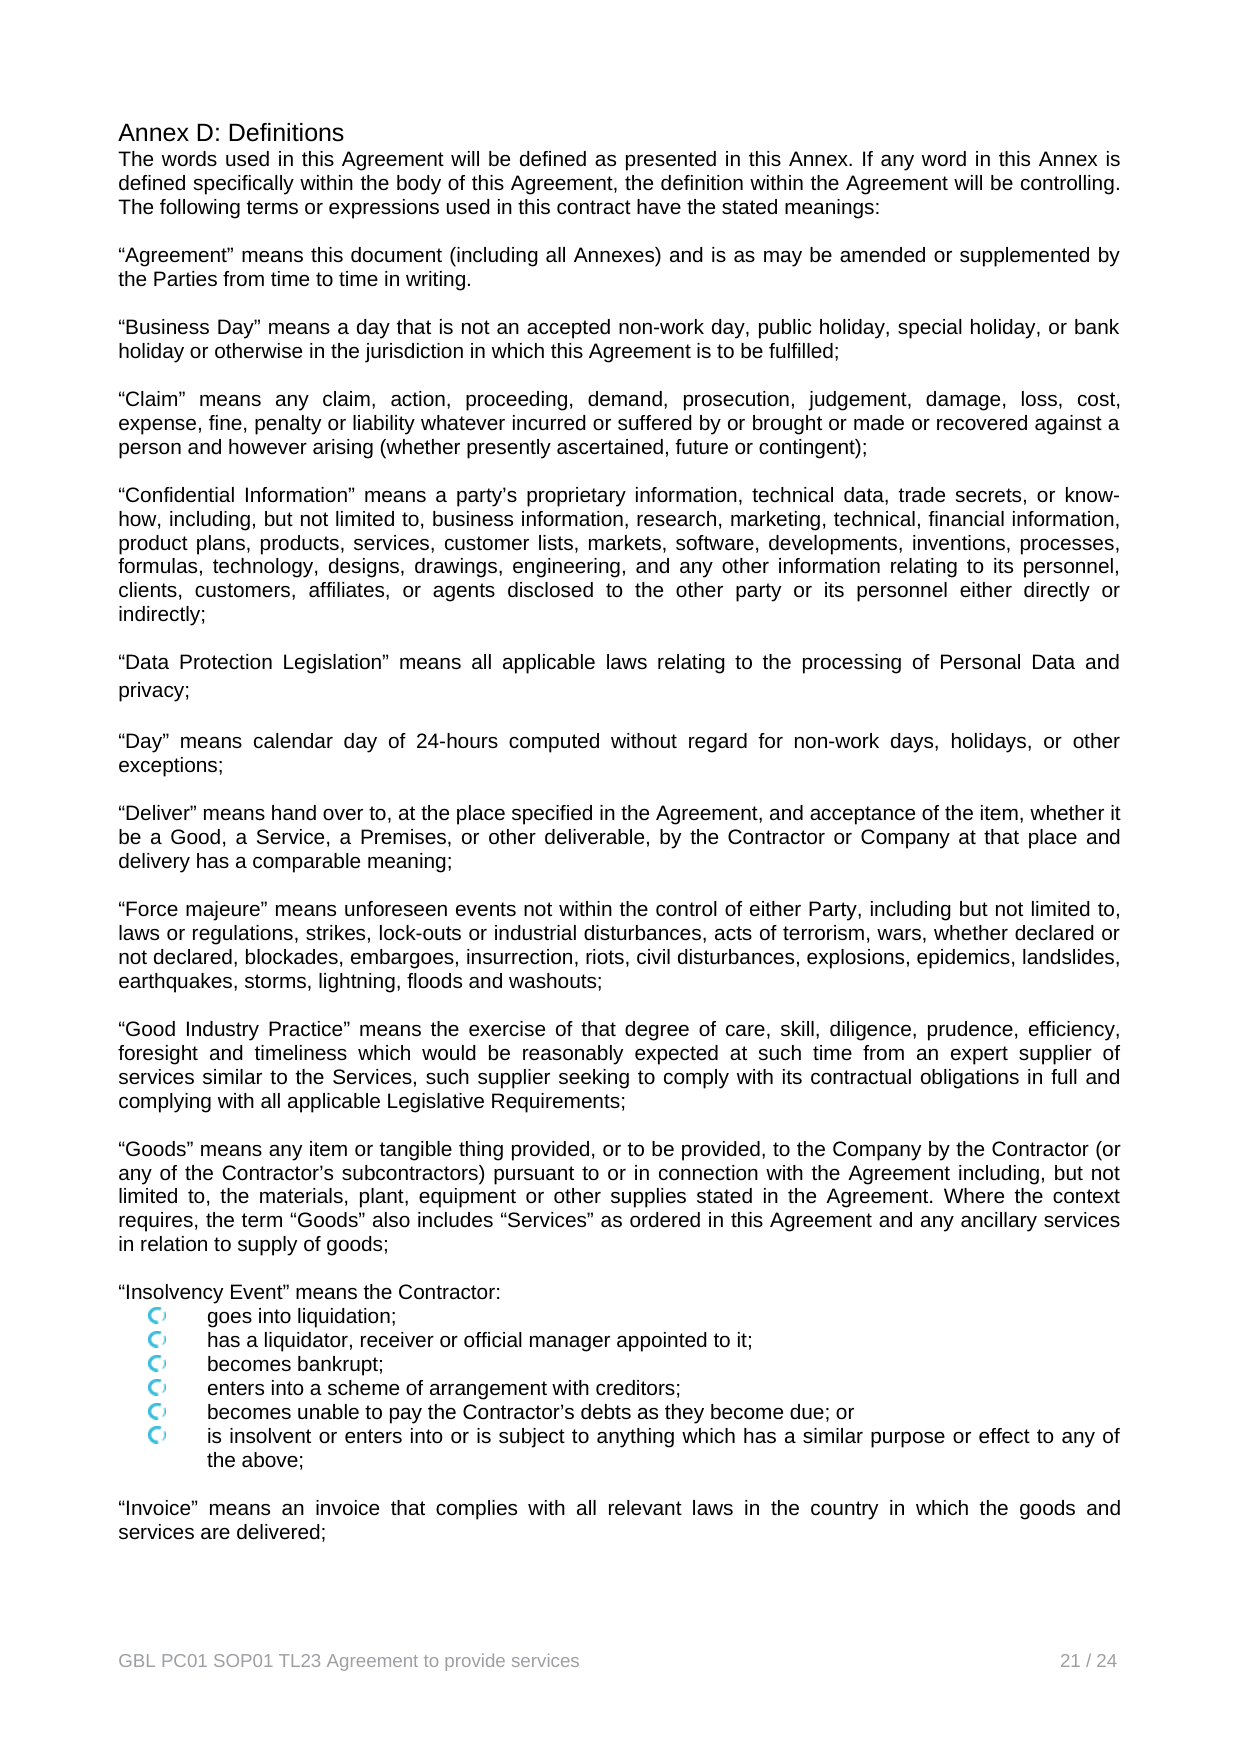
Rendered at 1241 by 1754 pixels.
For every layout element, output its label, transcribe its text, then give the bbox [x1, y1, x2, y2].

list Annex D: Definitions [118, 118, 1122, 147]
text “Business Day” means a day that is not an accepted non-work day, public holiday, special holiday, or bank holiday or otherwise in the jurisdiction in which this Agreement is to be fulfilled; [118, 315, 1122, 363]
picture [148, 1307, 166, 1324]
text has a liquidator, receiver or official manager appointed to it; [148, 1328, 1122, 1352]
text becomes bankrupt; [148, 1352, 1122, 1376]
text “Goods” means any item or tangible thing provided, or to be provided, to the Company by the Contractor (or any of the Contractor’s subcontractors) pursuant to or in connection with the Agreement including, but not limited to, the materials, plant, equipment or other supplies stated in the Agreement. Where the context requires, the term “Goods” also includes “Services” as ordered in this Agreement and any ancillary services in relation to supply of goods; [118, 1136, 1122, 1256]
picture [148, 1403, 166, 1420]
picture [148, 1355, 166, 1372]
text “Agreement” means this document (including all Annexes) and is as may be amended or supplemented by the Parties from time to time in writing. [118, 243, 1122, 291]
text “Good Industry Practice” means the exercise of that degree of care, skill, diligence, prudence, efficiency, foresight and timeliness which would be reasonably expected at such time from an expert supplier of services similar to the Services, such supplier seeking to comply with its contractual obligations in full and complying with all applicable Legislative Requirements; [118, 1017, 1122, 1112]
text “Insolvency Event” means the Contractor: [118, 1280, 1122, 1304]
text “Force majeure” means unforeseen events not within the control of either Party, including but not limited to, laws or regulations, strikes, lock-outs or industrial disturbances, acts of terrorism, wars, whether declared or not declared, blockades, embargoes, insurrection, riots, civil disturbances, explosions, epidemics, landslides, earthquakes, storms, lightning, floods and washouts; [118, 897, 1122, 993]
text “Deliver” means hand over to, at the place specified in the Agreement, and acceptance of the item, whether it be a Good, a Service, a Premises, or other deliverable, by the Contractor or Company at that place and delivery has a comparable meaning; [118, 801, 1122, 873]
text The words used in this Agreement will be defined as presented in this Annex. If any word in this Annex is defined specifically within the body of this Agreement, the definition within the Agreement will be controlling. The following terms or expressions used in this contract have the stated meanings: [118, 147, 1122, 219]
text enters into a scheme of arrangement with creditors; [148, 1376, 1122, 1400]
text “Confidential Information” means a party’s proprietary information, technical data, trade secrets, or know-how, including, but not limited to, business information, research, marketing, technical, financial information, product plans, products, services, customer lists, markets, software, developments, inventions, processes, formulas, technology, designs, drawings, engineering, and any other information relating to its personnel, clients, customers, affiliates, or agents disclosed to the other party or its personnel either directly or indirectly; [118, 482, 1122, 626]
picture [148, 1379, 166, 1396]
text “Invoice” means an invoice that complies with all relevant laws in the country in which the goods and services are delivered; [118, 1496, 1122, 1544]
picture [148, 1426, 166, 1444]
picture [148, 1331, 166, 1348]
text “Day” means calendar day of 24-hours computed without regard for non-work days, holidays, or other exceptions; [118, 729, 1122, 777]
text becomes unable to pay the Contractor’s debts as they become due; or [148, 1400, 1122, 1424]
text goes into liquidation; [148, 1304, 1122, 1328]
text “Claim” means any claim, action, proceeding, demand, prosecution, judgement, damage, loss, cost, expense, fine, penalty or liability whatever incurred or suffered by or brought or made or recovered against a person and however arising (whether presently ascertained, future or contingent); [118, 387, 1122, 458]
text is insolvent or enters into or is subject to anything which has a similar purpose or effect to any of the above; [148, 1424, 1122, 1472]
text “Data Protection Legislation” means all applicable laws relating to the processing of Personal Data and privacy; [118, 650, 1122, 702]
